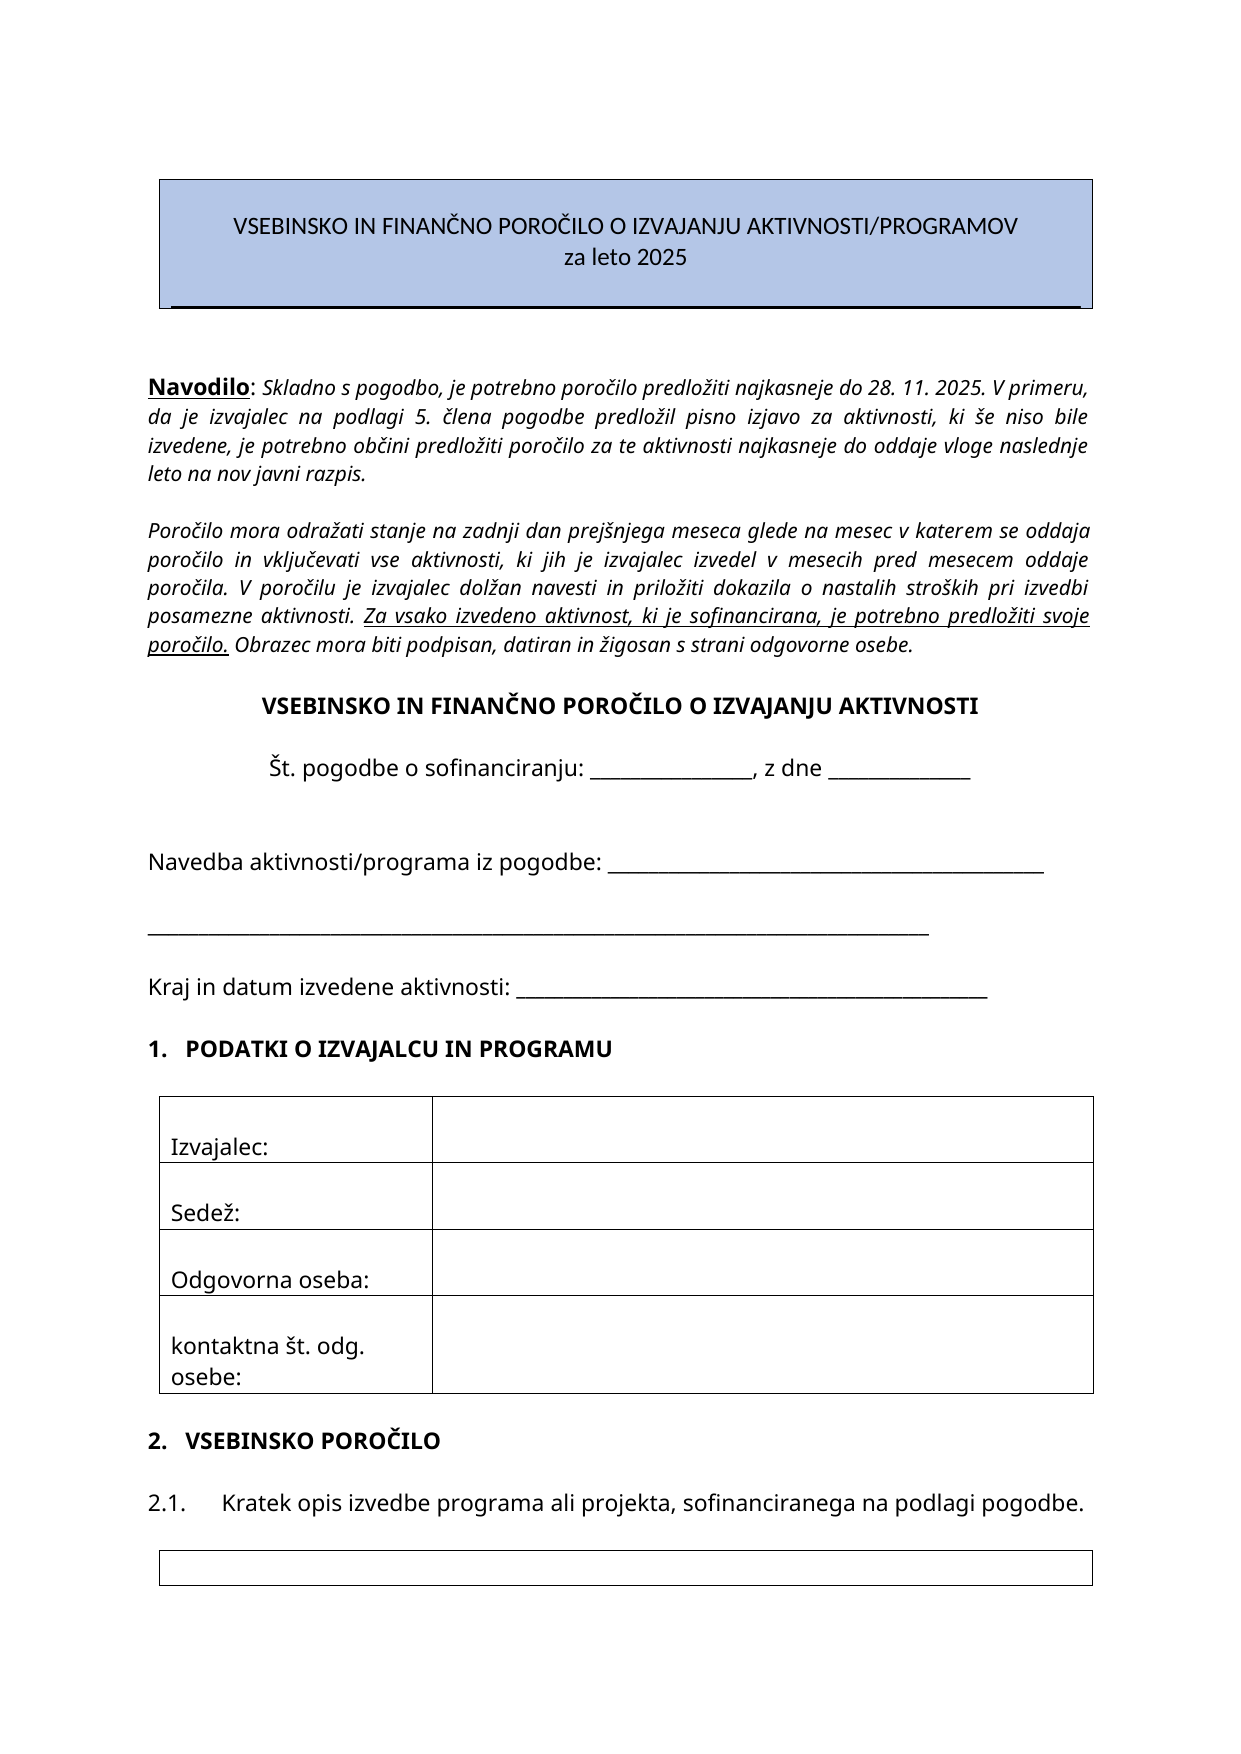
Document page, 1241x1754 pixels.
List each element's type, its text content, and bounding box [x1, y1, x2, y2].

table_cell [433, 1296, 1093, 1393]
list Kratek opis izvedbe programa ali projekta, sofinanciranega na podlagi pogodbe. [148, 1487, 1093, 1519]
table_header [160, 1551, 1092, 1585]
table_header VSEBINSKO IN FINANČNO POROČILO O IZVAJANJU AKTIVNOSTI/PROGRAMOV za leto 2025 [160, 180, 1092, 308]
table_cell kontaktna št. odg. osebe: [160, 1296, 432, 1393]
table_cell Sedež: [160, 1163, 432, 1229]
table_cell Odgovorna oseba: [160, 1230, 432, 1295]
text Št. pogodbe o sofinanciranju: ________________, z dne ______________ [148, 752, 1093, 783]
table_cell [433, 1163, 1093, 1229]
text Kraj in datum izvedene aktivnosti: __________________________________________________ [148, 971, 1093, 1002]
list PODATKI O IZVAJALCU IN PROGRAMU [148, 1033, 1093, 1065]
table_header [433, 1097, 1093, 1162]
text Poročilo mora odražati stanje na zadnji dan prejšnjega meseca glede na mesec v katerem se oddaja poročilo in vključevati vse aktivnosti, ki jih je izvajalec izvedel v mesecih pred mesecem oddaje poročila. V poročilu je izvajalec dolžan navesti in priložiti dokazila o nastalih stroških pri izvedbi posamezne aktivnosti. Za vsako izvedeno aktivnost, ki je sofinancirana, je potrebno predložiti svoje poročilo. Obrazec mora biti podpisan, datiran in žigosan s strani odgovorne osebe. [148, 516, 1093, 658]
table_cell [433, 1230, 1093, 1295]
text _____________________________________________________________________________ [148, 908, 1093, 940]
table_header Izvajalec: [160, 1097, 432, 1162]
list VSEBINSKO POROČILO [148, 1425, 1093, 1456]
text Navedba aktivnosti/programa iz pogodbe: ___________________________________________ [148, 846, 1093, 877]
text Navodilo: Skladno s pogodbo, je potrebno poročilo predložiti najkasneje do 28. 11. 2025. V primeru, da je izvajalec na podlagi 5. člena pogodbe predložil pisno izjavo za aktivnosti, ki še niso bile izvedene, je potrebno občini predložiti poročilo za te aktivnosti najkasneje do oddaje vloge naslednje leto na nov javni razpis. [148, 371, 1093, 488]
text VSEBINSKO IN FINANČNO POROČILO O IZVAJANJU AKTIVNOSTI [148, 690, 1093, 721]
